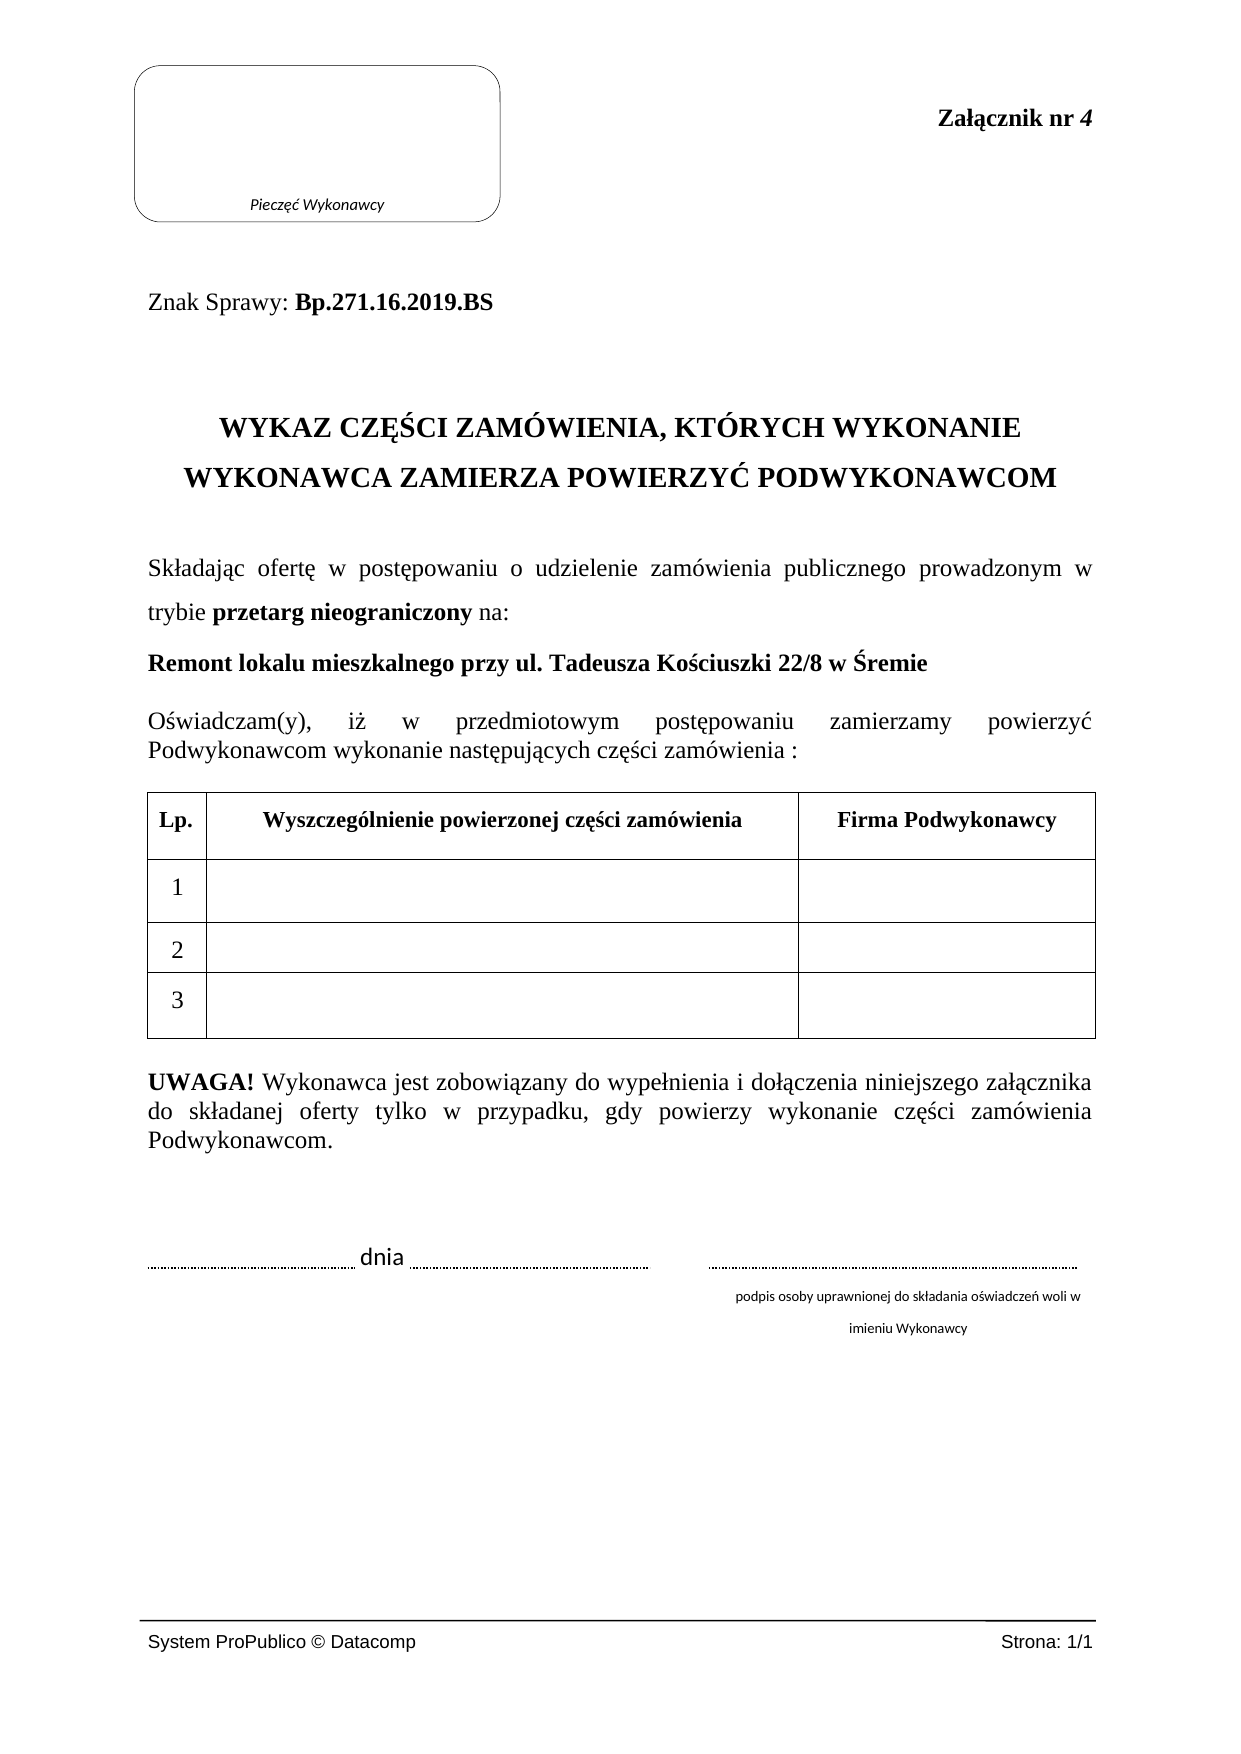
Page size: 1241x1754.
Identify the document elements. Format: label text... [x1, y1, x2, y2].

text WYKAZ CZĘŚCI ZAMÓWIENIA, KTÓRYCH WYKONANIE WYKONAWCA ZAMIERZA POWIERZYĆ PODWYKONAWCOM [148, 410, 1093, 493]
table_cell [799, 923, 1095, 972]
table_header Wyszczególnienie powierzonej części zamówienia [207, 793, 798, 858]
table_cell 3 [148, 973, 206, 1037]
table_header Lp. [148, 793, 206, 858]
table_header Firma Podwykonawcy [799, 793, 1095, 858]
subtitle Załącznik nr 4 [207, 103, 1093, 132]
text Remont lokalu mieszkalnego przy ul. Tadeusza Kościuszki 22/8 w Śremie [148, 640, 1093, 677]
table_cell [799, 860, 1095, 922]
text Znak Sprawy: Bp.271.16.2019.BS [148, 287, 1093, 316]
table_cell [207, 973, 798, 1037]
text Oświadczam(y), iż w przedmiotowym postępowaniu zamierzamy powierzyć Podwykonawcom wykonanie następujących części zamówienia : [148, 706, 1093, 763]
table_cell [207, 860, 798, 922]
table_cell 2 [148, 923, 206, 972]
text podpis osoby uprawnionej do składania oświadczeń woli w imieniu Wykonawcy [723, 1287, 1093, 1350]
table_cell [207, 923, 798, 972]
table_cell 1 [148, 860, 206, 922]
text dnia [148, 1241, 1093, 1272]
text Składając ofertę w postępowaniu o udzielenie zamówienia publicznego prowadzonym w trybie przetarg nieograniczony na: [148, 553, 1093, 625]
table_cell [799, 973, 1095, 1037]
text UWAGA! Wykonawca jest zobowiązany do wypełnienia i dołączenia niniejszego załącznika do składanej oferty tylko w przypadku, gdy powierzy wykonanie części zamówienia Podwykonawcom. [148, 1067, 1093, 1153]
